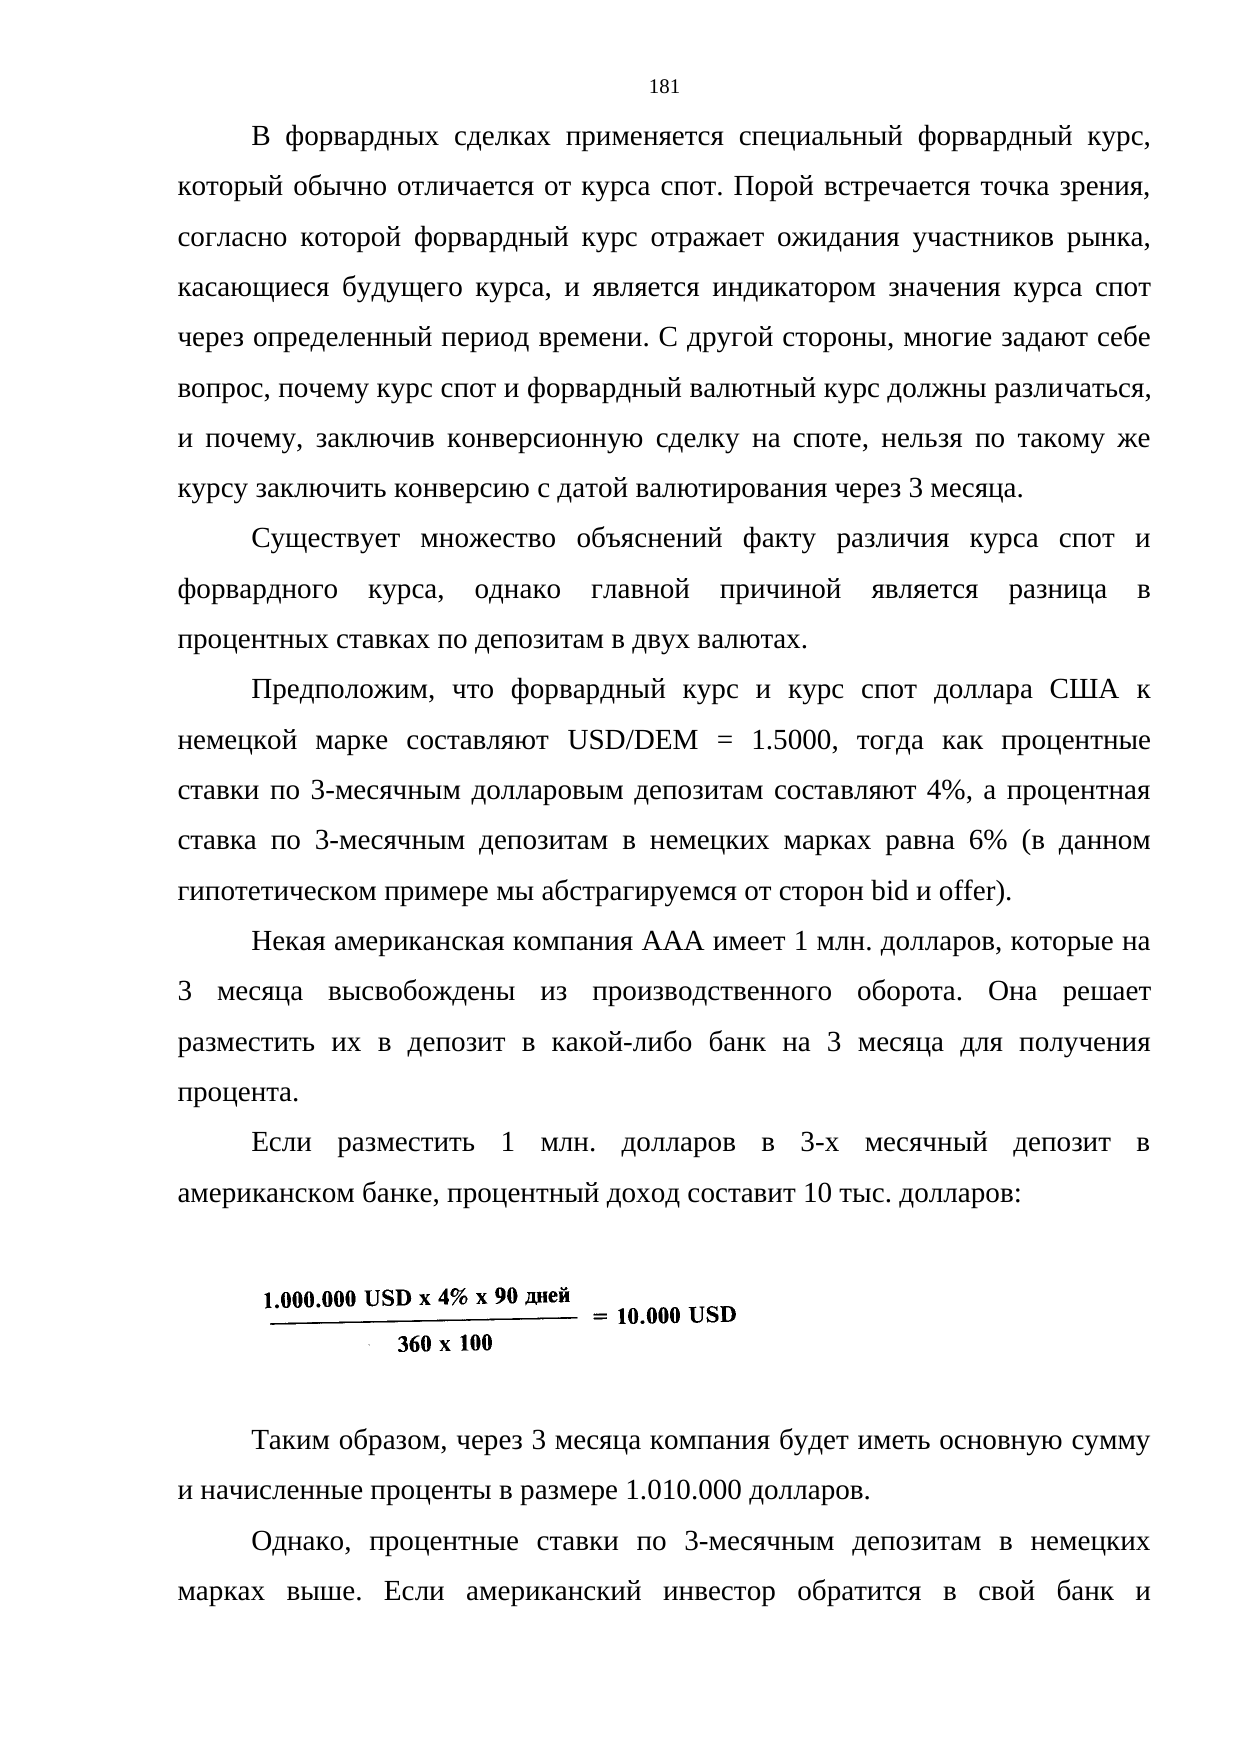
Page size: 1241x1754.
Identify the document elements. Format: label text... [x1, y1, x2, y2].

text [177, 1523, 1152, 1607]
picture [251, 1275, 756, 1360]
text Некая американская компания ААА имеет 1 млн. долларов, которые на 3 месяца высвобождены из производственного оборота. Она решает разместить их в депозит в какой-либо банк на 3 месяца для получения процента. [177, 923, 1152, 1108]
text Если разместить 1 млн. долларов в 3-х месячный депозит в американском банке, процентный доход составит 10 тыс. долларов: [177, 1124, 1152, 1208]
text Предположим, что форвардный курс и курс спот доллара США к немецкой марке составляют USD/DEM = 1.5000, тогда как процентные ставки по 3-месячным долларовым депозитам составляют 4%, а процентная ставка по 3-месячным депозитам в немецких марках равна 6% (в данном гипотетическом примере мы абстрагируемся от сторон bid и offer). [177, 672, 1152, 906]
text В форвардных сделках применяется специальный форвардный курс, который обычно отличается от курса спот. Порой встречается точка зрения, согласно которой форвардный курс отражает ожидания участников рынка, касающиеся будущего курса, и является индикатором значения курса спот через определенный период времени. С другой стороны, многие задают себе вопрос, почему курс спот и форвардный валютный курс должны различаться, и почему, заключив конверсионную сделку на споте, нельзя по такому же курсу заключить конверсию с датой валютирования через 3 месяца. [177, 118, 1152, 504]
text Таким образом, через 3 месяца компания будет иметь основную сумму и начисленные проценты в размере 1.010.000 долларов. [177, 1422, 1152, 1506]
text Существует множество объяснений факту различия курса спот и форвардного курса, однако главной причиной является разница в процентных ставках по депозитам в двух валютах. [177, 521, 1152, 655]
